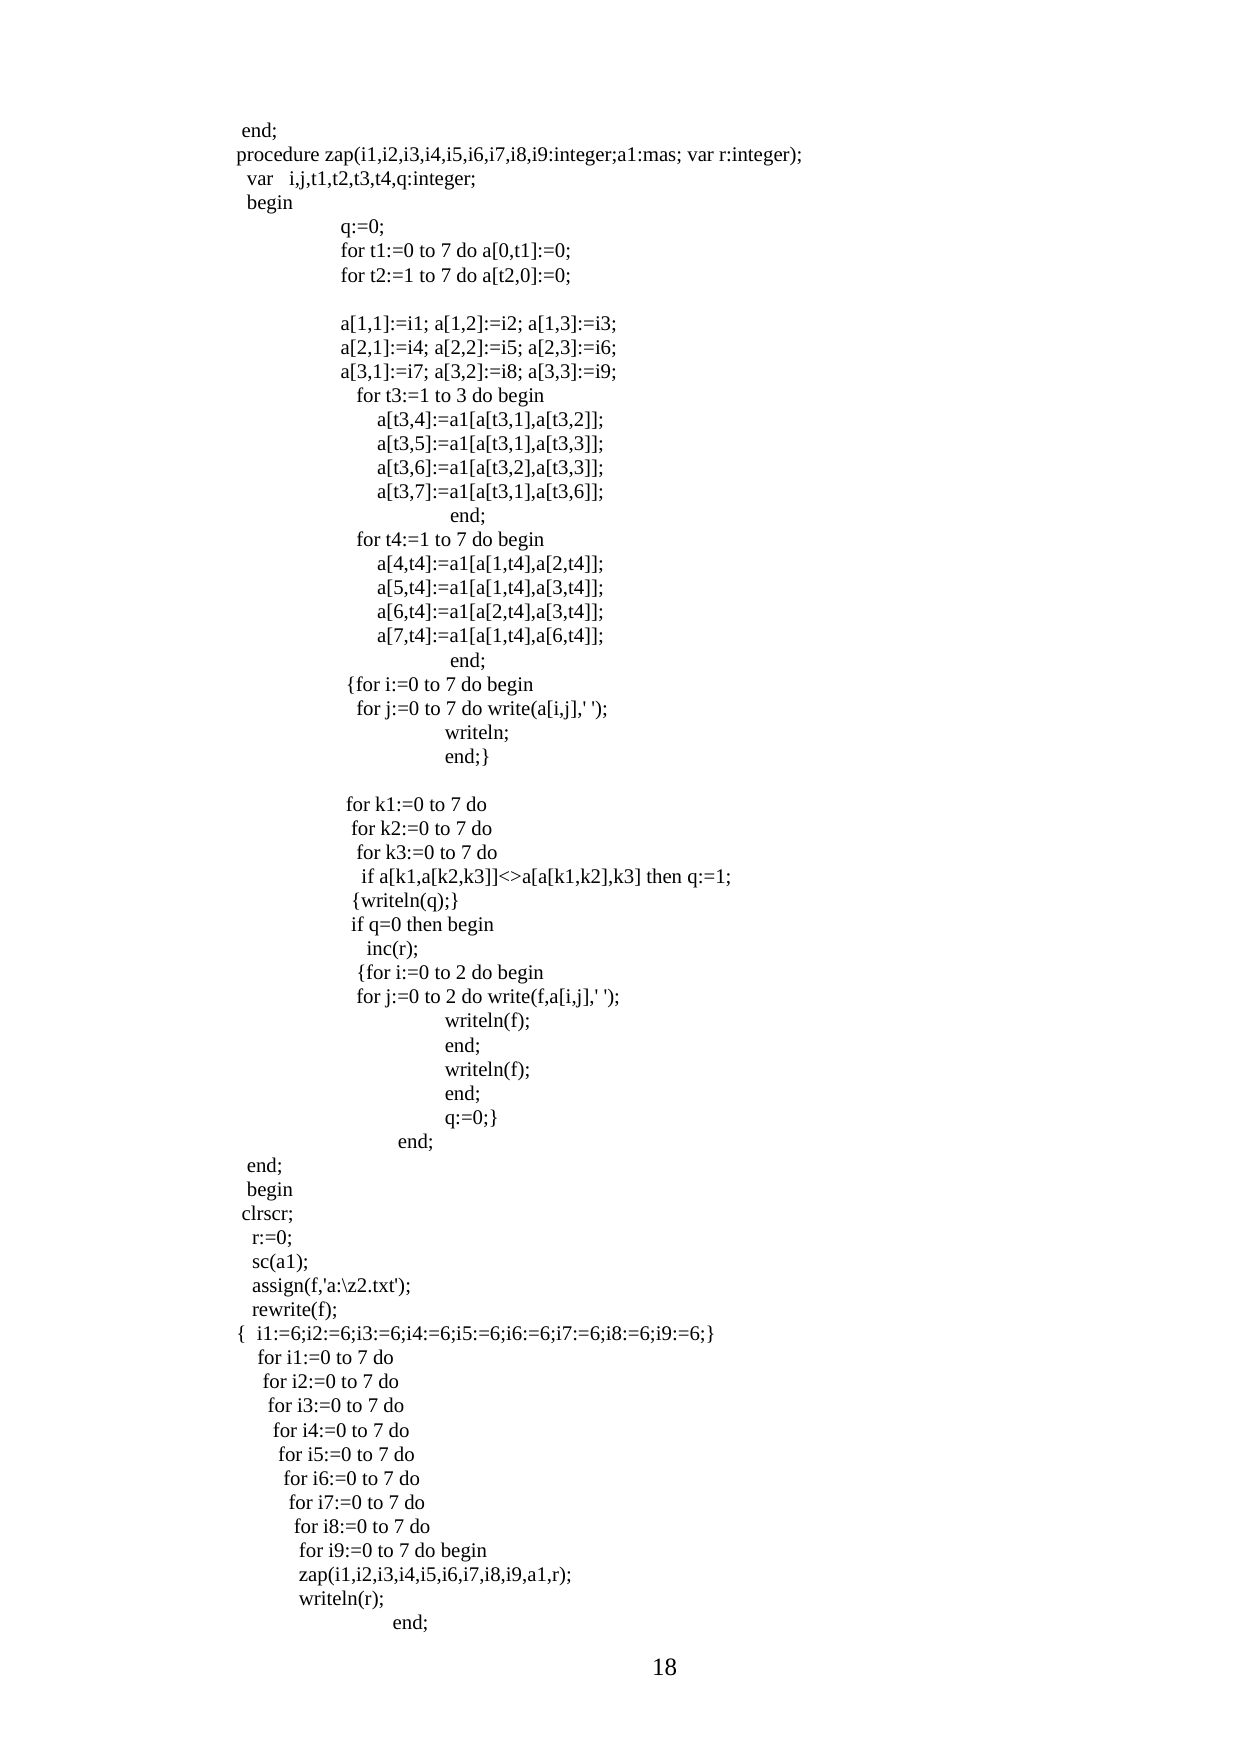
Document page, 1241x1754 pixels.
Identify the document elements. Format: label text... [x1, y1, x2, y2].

text sc(a1); [236, 1249, 1152, 1273]
text for i9:=0 to 7 do begin [236, 1538, 1152, 1562]
text for i3:=0 to 7 do [236, 1393, 1152, 1417]
text for t2:=1 to 7 do a[t2,0]:=0; [236, 262, 1152, 287]
text rewrite(f); [236, 1297, 1152, 1321]
text a[2,1]:=i4; a[2,2]:=i5; a[2,3]:=i6; [236, 335, 1152, 359]
text for t1:=0 to 7 do a[0,t1]:=0; [236, 238, 1152, 262]
text r:=0; [236, 1225, 1152, 1249]
text end; [236, 503, 1152, 527]
text for i5:=0 to 7 do [236, 1442, 1152, 1466]
text for k1:=0 to 7 do [236, 792, 1152, 816]
text end; [236, 1153, 1152, 1177]
text if a[k1,a[k2,k3]]<>a[a[k1,k2],k3] then q:=1; [236, 864, 1152, 888]
text end; [236, 1032, 1152, 1057]
text writeln(f); [236, 1057, 1152, 1081]
text clrscr; [236, 1201, 1152, 1225]
text end; [236, 118, 1152, 142]
text var i,j,t1,t2,t3,t4,q:integer; [236, 166, 1152, 190]
text for j:=0 to 2 do write(f,a[i,j],' '); [236, 984, 1152, 1008]
text q:=0; [236, 214, 1152, 238]
text end;} [236, 744, 1152, 768]
text {for i:=0 to 2 do begin [236, 960, 1152, 984]
text if q=0 then begin [236, 912, 1152, 936]
text a[7,t4]:=a1[a[1,t4],a[6,t4]]; [236, 623, 1152, 647]
text a[6,t4]:=a1[a[2,t4],a[3,t4]]; [236, 599, 1152, 623]
text inc(r); [236, 936, 1152, 960]
text for k2:=0 to 7 do [236, 816, 1152, 840]
text zap(i1,i2,i3,i4,i5,i6,i7,i8,i9,a1,r); [236, 1562, 1152, 1586]
text { i1:=6;i2:=6;i3:=6;i4:=6;i5:=6;i6:=6;i7:=6;i8:=6;i9:=6;} [236, 1321, 1152, 1345]
text a[1,1]:=i1; a[1,2]:=i2; a[1,3]:=i3; [236, 311, 1152, 335]
text for i6:=0 to 7 do [236, 1466, 1152, 1490]
text a[5,t4]:=a1[a[1,t4],a[3,t4]]; [236, 575, 1152, 599]
text for j:=0 to 7 do write(a[i,j],' '); [236, 696, 1152, 720]
text a[t3,5]:=a1[a[t3,1],a[t3,3]]; [236, 431, 1152, 455]
text a[4,t4]:=a1[a[1,t4],a[2,t4]]; [236, 551, 1152, 575]
text a[t3,6]:=a1[a[t3,2],a[t3,3]]; [236, 455, 1152, 479]
text for i1:=0 to 7 do [236, 1345, 1152, 1369]
text writeln; [236, 720, 1152, 744]
text a[3,1]:=i7; a[3,2]:=i8; a[3,3]:=i9; [236, 359, 1152, 383]
text writeln(r); [236, 1586, 1152, 1610]
text for t3:=1 to 3 do begin [236, 383, 1152, 407]
text for i7:=0 to 7 do [236, 1490, 1152, 1514]
text q:=0;} [236, 1105, 1152, 1129]
text begin [236, 1177, 1152, 1201]
text {for i:=0 to 7 do begin [236, 672, 1152, 696]
text end; [236, 1610, 1152, 1634]
text for k3:=0 to 7 do [236, 840, 1152, 864]
text for i2:=0 to 7 do [236, 1369, 1152, 1393]
text a[t3,7]:=a1[a[t3,1],a[t3,6]]; [236, 479, 1152, 503]
text {writeln(q);} [236, 888, 1152, 912]
text a[t3,4]:=a1[a[t3,1],a[t3,2]]; [236, 407, 1152, 431]
text begin [236, 190, 1152, 214]
text for i4:=0 to 7 do [236, 1417, 1152, 1442]
text end; [236, 647, 1152, 672]
text writeln(f); [236, 1008, 1152, 1032]
text for t4:=1 to 7 do begin [236, 527, 1152, 551]
text end; [236, 1129, 1152, 1153]
text for i8:=0 to 7 do [236, 1514, 1152, 1538]
text end; [236, 1081, 1152, 1105]
text assign(f,'a:\z2.txt'); [236, 1273, 1152, 1297]
text procedure zap(i1,i2,i3,i4,i5,i6,i7,i8,i9:integer;a1:mas; var r:integer); [236, 142, 1152, 166]
